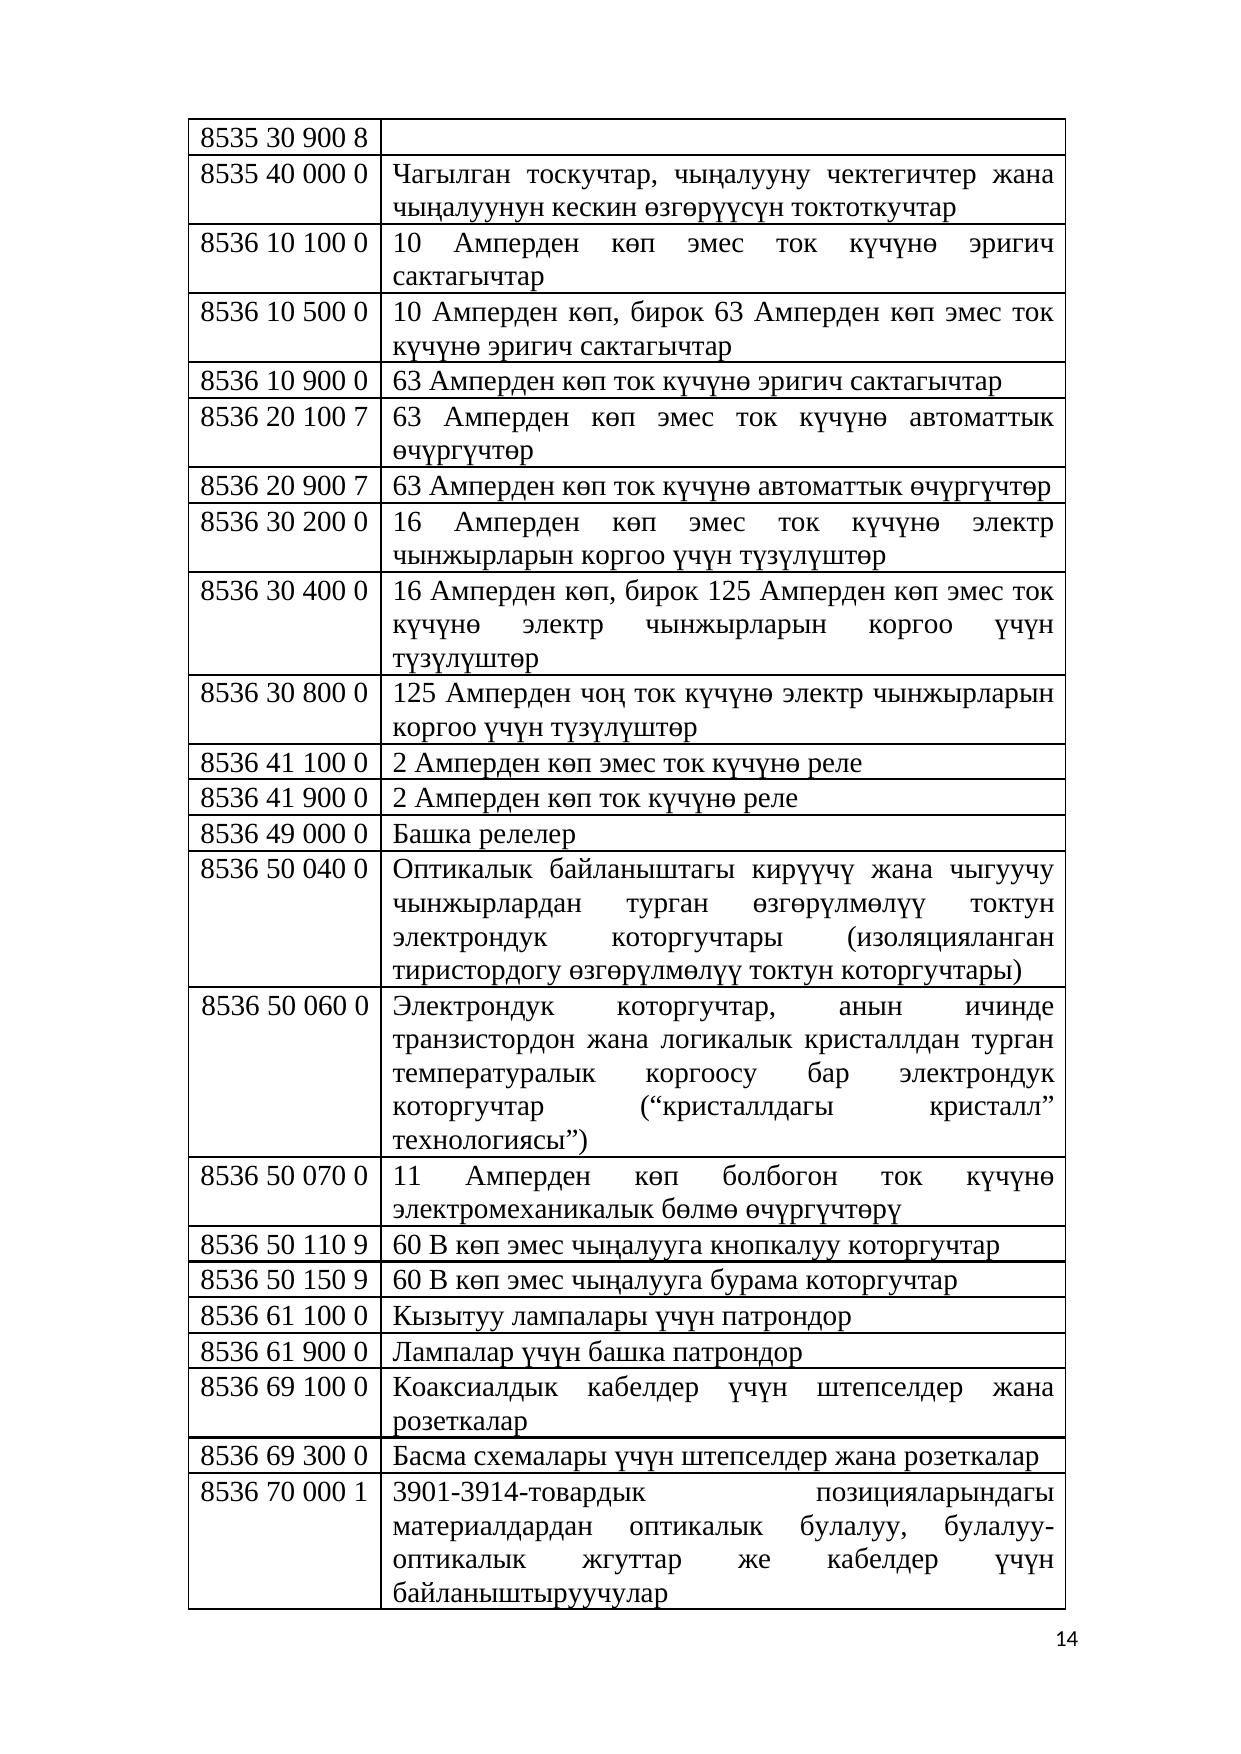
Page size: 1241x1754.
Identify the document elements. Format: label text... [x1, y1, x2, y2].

table_cell 60 В көп эмес чыңалууга бурама которгучтар [382, 1263, 1065, 1296]
table_cell 10 Амперден көп, бирок 63 Амперден көп эмес ток күчүнө эригич сактагычтар [382, 294, 1065, 361]
table_cell 8536 50 040 0 [189, 852, 380, 986]
table_cell Кызытуу лампалары үчүн патрондор [382, 1298, 1065, 1332]
table_cell 2 Амперден көп эмес ток күчүнө реле [382, 745, 1065, 778]
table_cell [189, 120, 380, 154]
table_cell 8536 50 110 9 [189, 1227, 380, 1260]
table_cell 16 Амперден көп эмес ток күчүнө электр чынжырларын коргоо үчүн түзүлүштөр [382, 504, 1065, 571]
table_cell 8536 50 060 0 [189, 988, 380, 1156]
table_cell 11 Амперден көп болбогон ток күчүнө электромеханикалык бөлмө өчүргүчтөрү [382, 1158, 1065, 1225]
table_cell 8536 69 100 0 [189, 1369, 380, 1436]
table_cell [382, 120, 1065, 154]
table_cell 8536 41 900 0 [189, 780, 380, 814]
table_cell 8536 61 900 0 [189, 1334, 380, 1367]
table_cell 10 Амперден көп эмес ток күчүнө эригич сактагычтар [382, 225, 1065, 292]
table_cell Басма схемалары үчүн штепселдер жана розеткалар [382, 1439, 1065, 1472]
table_cell 8536 49 000 0 [189, 816, 380, 849]
table_cell 8536 10 900 0 [189, 363, 380, 397]
table_cell 16 Амперден көп, бирок 125 Амперден көп эмес ток күчүнө электр чынжырларын коргоо үчүн түзүлүштөр [382, 573, 1065, 673]
table_cell Башка релелер [382, 816, 1065, 849]
table_cell 8536 61 100 0 [189, 1298, 380, 1332]
table_cell 8536 20 100 7 [189, 399, 380, 466]
table_cell Коаксиалдык кабелдер үчүн штепселдер жана розеткалар [382, 1369, 1065, 1436]
table_cell 8536 50 070 0 [189, 1158, 380, 1225]
table_cell 125 Амперден чоң ток күчүнө электр чынжырларын коргоо үчүн түзүлүштөр [382, 676, 1065, 743]
table_cell 8536 69 300 0 [189, 1439, 380, 1472]
table_cell 63 Амперден көп ток күчүнө эригич сактагычтар [382, 363, 1065, 397]
table_cell 8536 41 100 0 [189, 745, 380, 778]
table_cell 8536 20 900 7 [189, 468, 380, 502]
table_cell Электрондук которгучтар, анын ичинде транзистордон жана логикалык кристаллдан турган температуралык коргоосу бар электрондук которгучтар (“кристаллдагы кристалл” технологиясы”) [382, 988, 1065, 1156]
table_cell Чагылган тоскучтар, чыңалууну чектегичтер жана чыңалуунун кескин өзгөрүүсүн токтоткучтар [382, 156, 1065, 223]
table_cell 8536 70 000 1 [189, 1474, 380, 1608]
table_cell 8536 30 800 0 [189, 676, 380, 743]
table_cell 8536 30 400 0 [189, 573, 380, 673]
table_cell 60 В көп эмес чыңалууга кнопкалуу которгучтар [382, 1227, 1065, 1260]
table_cell 63 Амперден көп эмес ток күчүнө автоматтык өчүргүчтөр [382, 399, 1065, 466]
table_cell 8536 10 500 0 [189, 294, 380, 361]
table_cell Лампалар үчүн башка патрондор [382, 1334, 1065, 1367]
table_cell 8536 50 150 9 [189, 1263, 380, 1296]
table_cell 63 Амперден көп ток күчүнө автоматтык өчүргүчтөр [382, 468, 1065, 502]
table_cell 8535 40 000 0 [189, 156, 380, 223]
table_cell Оптикалык байланыштагы кирүүчү жана чыгуучу чынжырлардан турган өзгөрүлмөлүү токтун электрондук которгучтары (изоляцияланган тиристордогу өзгөрүлмөлүү токтун которгучтары) [382, 852, 1065, 986]
table_cell 8536 30 200 0 [189, 504, 380, 571]
table_cell 2 Амперден көп ток күчүнө реле [382, 780, 1065, 814]
table_cell 8536 10 100 0 [189, 225, 380, 292]
table_cell 3901-3914-товардык позицияларындагы материалдардан оптикалык булалуу, булалуу- оптикалык жгуттар же кабелдер үчүн байланыштыруучулар [382, 1474, 1065, 1608]
